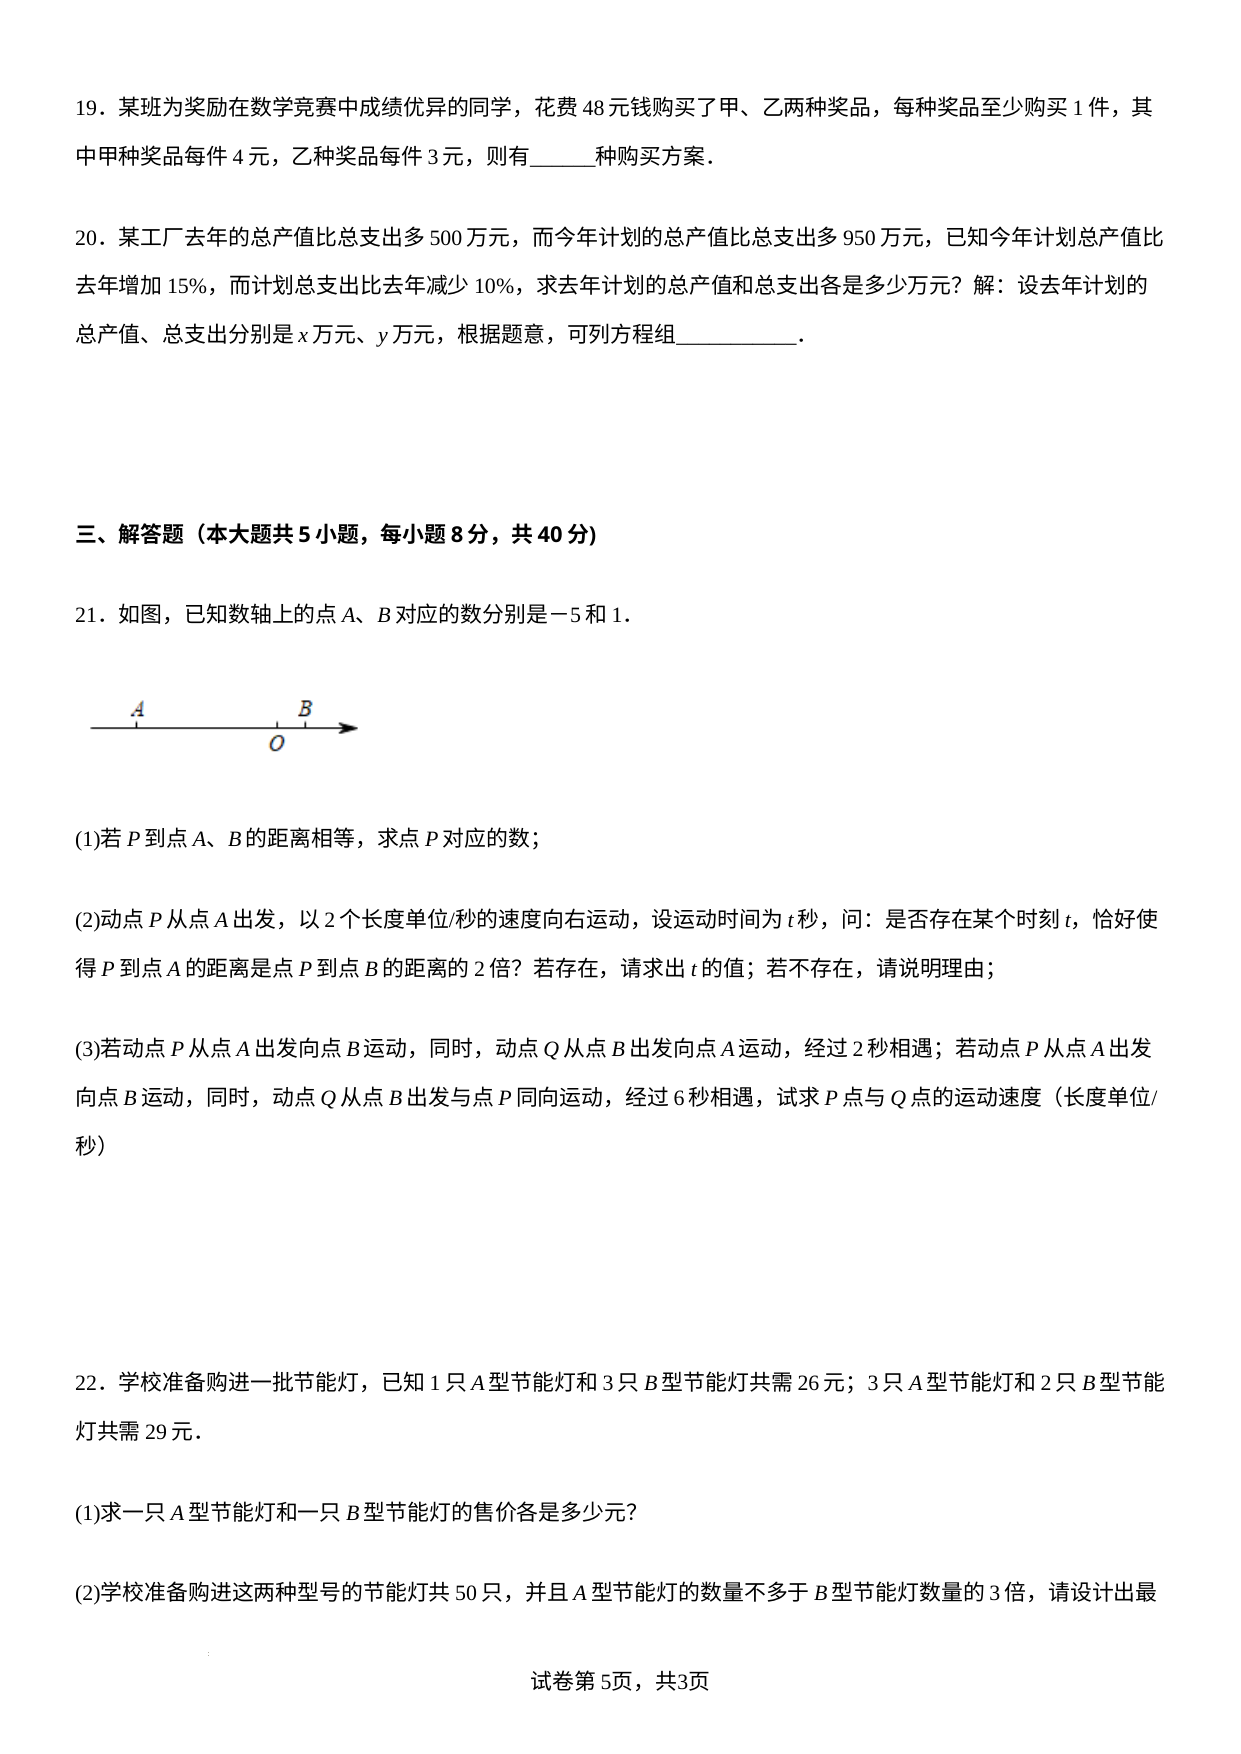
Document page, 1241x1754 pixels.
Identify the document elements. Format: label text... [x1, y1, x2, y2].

text 20．某工厂去年的总产值比总支出多500万元，而今年计划的总产值比总支出多950万元，已知今年计划总产值比去年增加15%，而计划总支出比去年减少10%，求去年计划的总产值和总支出各是多少万元？解：设去年计划的总产值、总支出分别是x万元、y万元，根据题意，可列方程组___________． [75, 219, 1165, 349]
text 22．学校准备购进一批节能灯，已知1只A型节能灯和3只B型节能灯共需26元；3只A型节能灯和2只B型节能灯共需29元． [75, 1364, 1165, 1446]
text 三、解答题（本大题共5小题，每小题8分，共40分) [75, 516, 1165, 549]
text (1)求一只A型节能灯和一只B型节能灯的售价各是多少元？ [75, 1494, 1165, 1527]
text 21．如图，已知数轴上的点A、B对应的数分别是－5和1． [75, 597, 1165, 629]
text (1)若P到点A、B的距离相等，求点P对应的数； [75, 821, 1165, 853]
text 19．某班为奖励在数学竞赛中成绩优异的同学，花费48元钱购买了甲、乙两种奖品，每种奖品至少购买1件，其中甲种奖品每件4元，乙种奖品每件3元，则有______种购买方案． [75, 89, 1165, 171]
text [75, 1575, 1165, 1607]
text (2)动点P从点A出发，以2个长度单位/秒的速度向右运动，设运动时间为t秒，问：是否存在某个时刻t，恰好使得P到点A的距离是点P到点B的距离的2倍？若存在，请求出t的值；若不存在，请说明理由； [75, 901, 1165, 983]
text (3)若动点P从点A出发向点B运动，同时，动点Q从点B出发向点A运动，经过2秒相遇；若动点P从点A出发向点B运动，同时，动点Q从点B出发与点P同向运动，经过6秒相遇，试求P点与Q点的运动速度（长度单位/秒） [75, 1031, 1165, 1161]
picture [75, 677, 372, 775]
